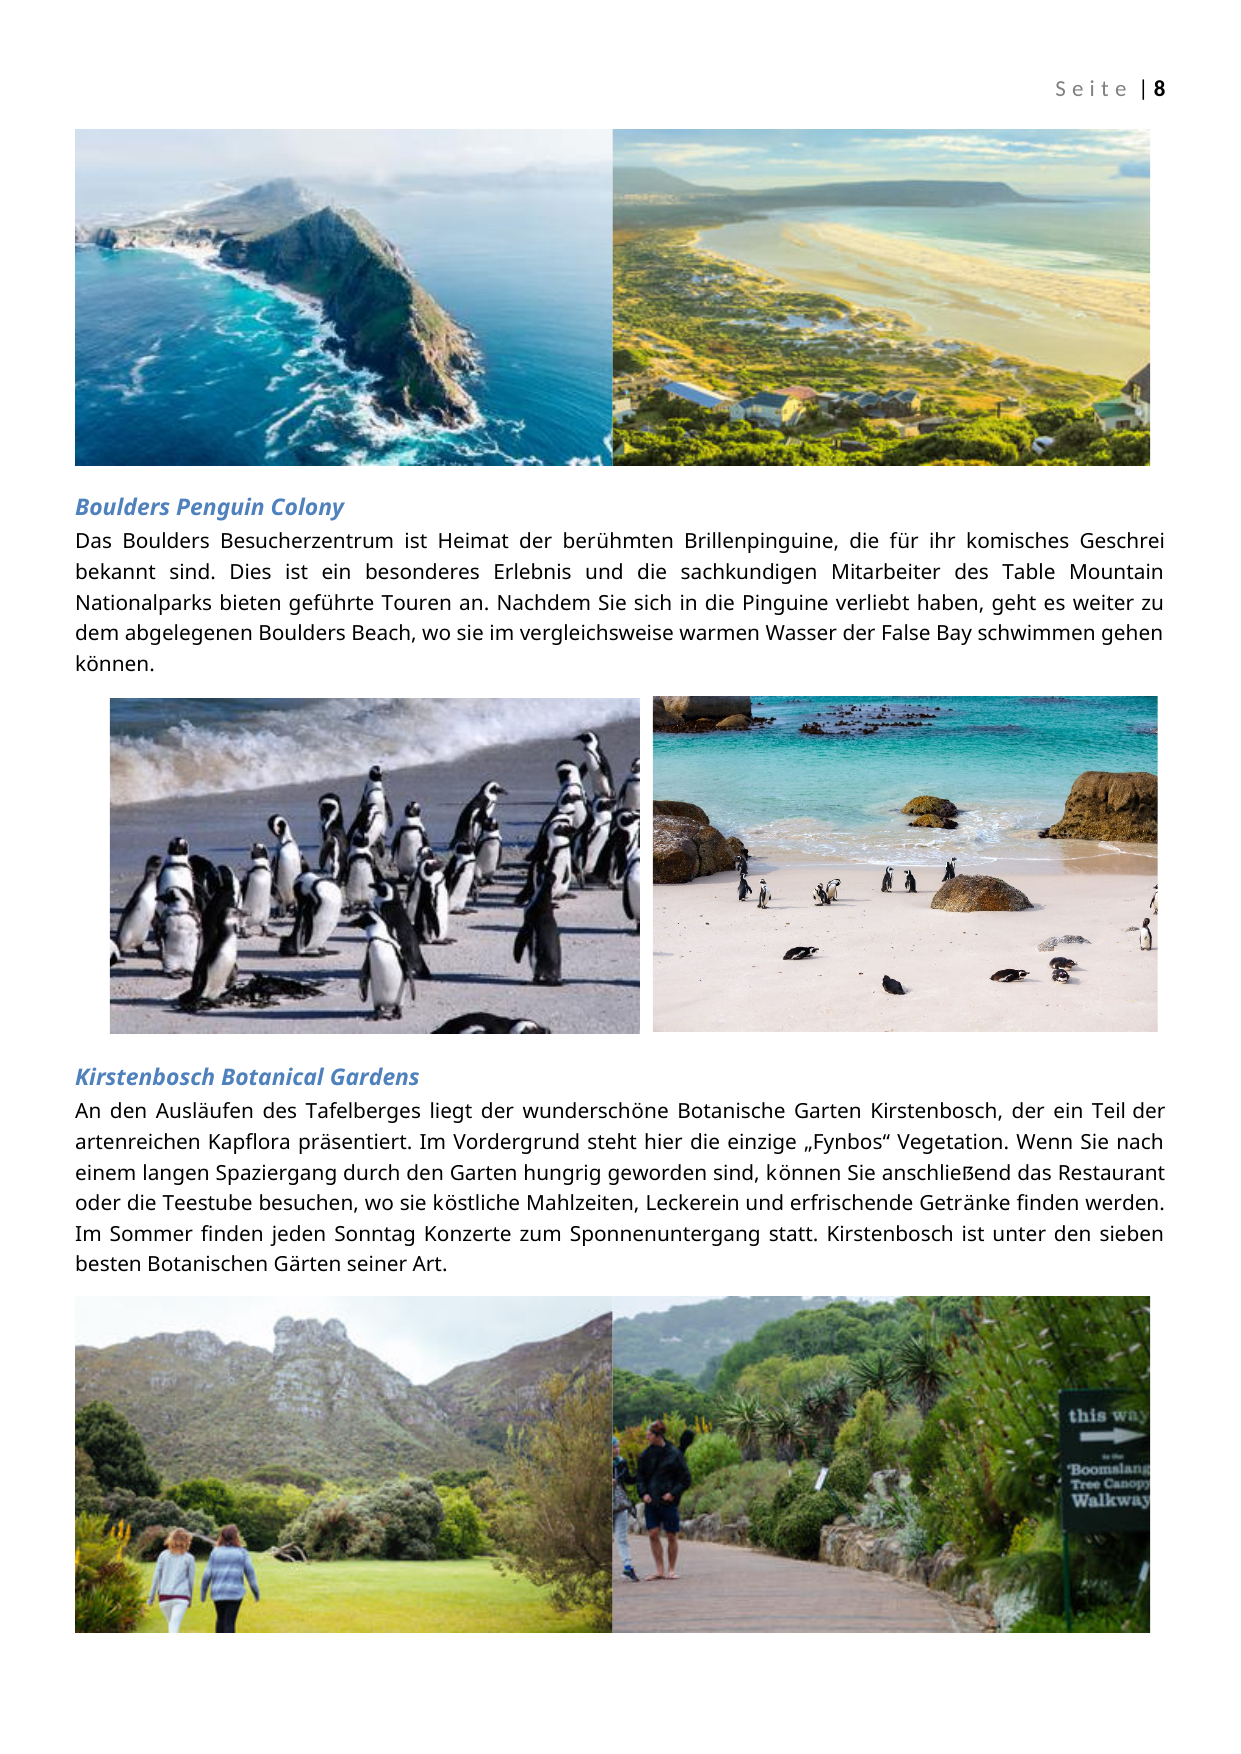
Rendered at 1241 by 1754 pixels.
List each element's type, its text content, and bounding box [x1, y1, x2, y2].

subtitle Boulders Penguin Colony [75, 491, 1165, 522]
text Das Boulders Besucherzentrum ist Heimat der berühmten Brillenpinguine, die für ihr komisches Geschrei bekannt sind. Dies ist ein besonderes Erlebnis und die sachkundigen Mitarbeiter des Table Mountain Nationalparks bieten geführte Touren an. Nachdem Sie sich in die Pinguine verliebt haben, geht es weiter zu dem abgelegenen Boulders Beach, wo sie im vergleichsweise warmen Wasser der False Bay schwimmen gehen können. [75, 527, 1165, 678]
text An den Ausläufen des Tafelberges liegt der wunderschöne Botanische Garten Kirstenbosch, der ein Teil der artenreichen Kapflora präsentiert. Im Vordergrund steht hier die einzige „Fynbos“ Vegetation. Wenn Sie nach einem langen Spaziergang durch den Garten hungrig geworden sind, können Sie anschlieẞend das Restaurant oder die Teestube besuchen, wo sie köstliche Mahlzeiten, Leckerein und erfrischende Getränke finden werden. Im Sommer finden jeden Sonntag Konzerte zum Sponnenuntergang statt. Kirstenbosch ist unter den sieben besten Botanischen Gärten seiner Art. [75, 1096, 1165, 1278]
picture [651, 696, 1158, 1031]
